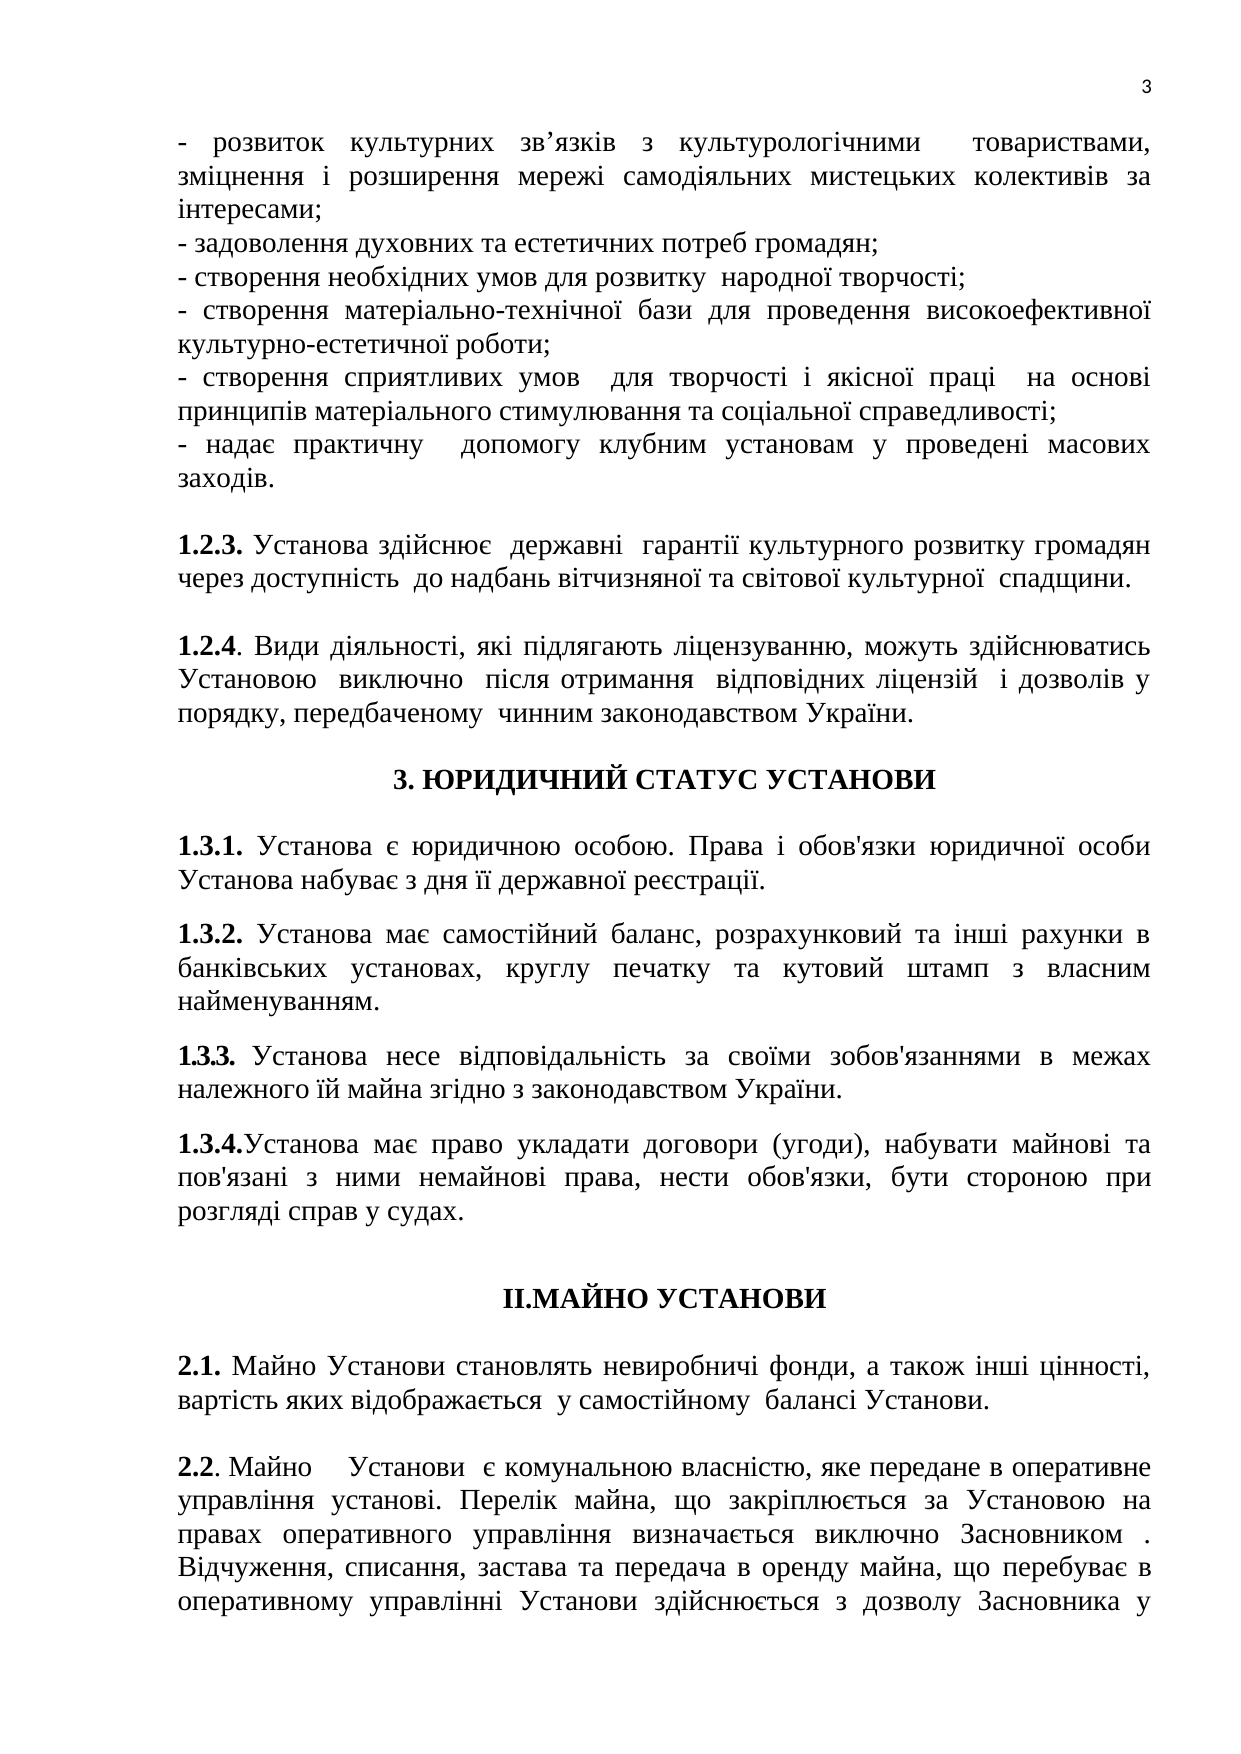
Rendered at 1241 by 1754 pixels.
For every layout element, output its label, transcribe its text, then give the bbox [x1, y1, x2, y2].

text 1.2.3. Установа здійснює державні гарантії культурного розвитку громадян через доступність до надбань вітчизняної та світової культурної спадщини. [177, 527, 1152, 594]
text - створення необхідних умов для розвитку народної творчості; [177, 259, 1152, 292]
text 3. ЮРИДИЧНИЙ СТАТУС УСТАНОВИ [177, 762, 1152, 795]
text 1.3.1. Установа є юридичною особою. Права і обов'язки юридичної особи Установа набуває з дня її державної реєстрації. [177, 829, 1152, 896]
text 1.3.2. Установа має самостійний баланс, розрахунковий та інші рахунки в банківських установах, круглу печатку та кутовий штамп з власним найменуванням. [177, 917, 1152, 1017]
text - надає практичну допомогу клубним установам у проведені масових заходів. [177, 426, 1152, 493]
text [177, 1449, 1152, 1617]
text 2.1. Майно Установи становлять невиробничі фонди, а також інші цінності, вартість яких відображається у самостійному балансі Установи. [177, 1348, 1152, 1415]
text - створення матеріально-технічної бази для проведення високоефективної культурно-естетичної роботи; [177, 292, 1152, 359]
text - створення сприятливих умов для творчості і якісної праці на основі принципів матеріального стимулювання та соціальної справедливості; [177, 359, 1152, 426]
text 1.3.4.Установа має право укладати договори (угоди), набувати майнові та пов'язані з ними немайнові права, нести обов'язки, бути стороною при розгляді справ у судах. [177, 1126, 1152, 1227]
text ІІ.МАЙНО УСТАНОВИ [177, 1281, 1152, 1315]
text 1.3.3. Установа несе відповідальність за своїми зобов'язаннями в межах належного їй майна згідно з законодавством України. [177, 1038, 1152, 1105]
text - розвиток культурних зв’язків з культурологічними товариствами, зміцнення і розширення мережі самодіяльних мистецьких колективів за інтересами; [177, 124, 1152, 225]
text 1.2.4. Види діяльності, які підлягають ліцензуванню, можуть здійснюватись Установою виключно після отримання відповідних ліцензій і дозволів у порядку, передбаченому чинним законодавством України. [177, 628, 1152, 728]
text - задоволення духовних та естетичних потреб громадян; [177, 225, 1152, 259]
